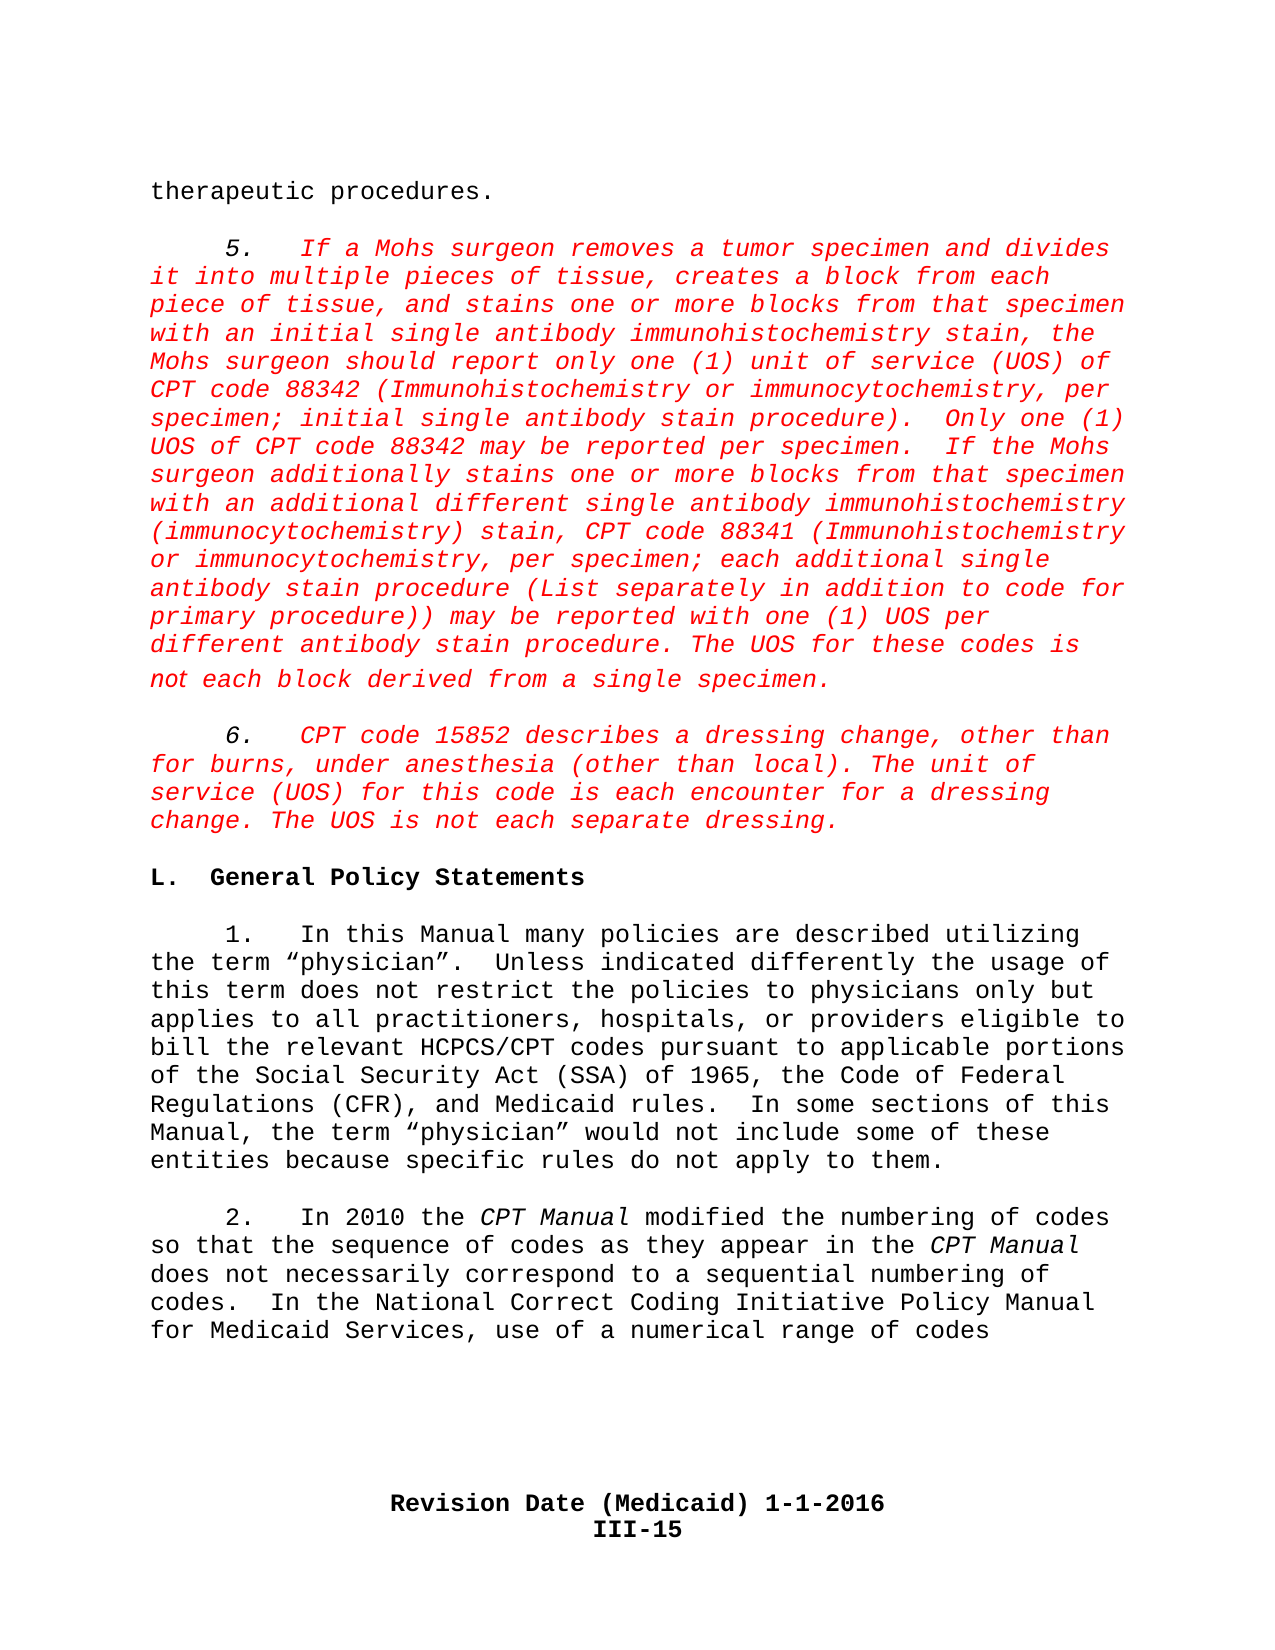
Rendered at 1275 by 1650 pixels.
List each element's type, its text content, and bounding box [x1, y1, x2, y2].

text L. General Policy Statements [150, 865, 1125, 893]
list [150, 179, 1125, 207]
list If a Mohs surgeon removes a tumor specimen and divides it into multiple pieces of tissue, creates a block from each piece of tissue, and stains one or more blocks from that specimen with an initial single antibody immunohistochemistry stain, the Mohs surgeon should report only one (1) unit of service (UOS) of CPT code 88342 (Immunohistochemistry or immunocytochemistry, per specimen; initial single antibody stain procedure). Only one (1) UOS of CPT code 88342 may be reported per specimen. If the Mohs surgeon additionally stains one or more blocks from that specimen with an additional different single antibody immunohistochemistry (immunocytochemistry) stain, CPT code 88341 (Immunohistochemistry or immunocytochemistry, per specimen; each additional single antibody stain procedure (List separately in addition to code for primary procedure)) may be reported with one (1) UOS per different antibody stain procedure. The UOS for these codes is not each block derived from a single specimen. [150, 235, 1125, 695]
list In 2010 the CPT Manual modified the numbering of codes so that the sequence of codes as they appear in the CPT Manual does not necessarily correspond to a sequential numbering of codes. In the National Correct Coding Initiative Policy Manual for Medicaid Services, use of a numerical range of codes [150, 1205, 1125, 1346]
list In this Manual many policies are described utilizing the term “physician”. Unless indicated differently the usage of this term does not restrict the policies to physicians only but applies to all practitioners, hospitals, or providers eligible to bill the relevant HCPCS/CPT codes pursuant to applicable portions of the Social Security Act (SSA) of 1965, the Code of Federal Regulations (CFR), and Medicaid rules. In some sections of this Manual, the term “physician” would not include some of these entities because specific rules do not apply to them. [150, 921, 1125, 1176]
list CPT code 15852 describes a dressing change, other than for burns, under anesthesia (other than local). The unit of service (UOS) for this code is each encounter for a dressing change. The UOS is not each separate dressing. [150, 723, 1125, 836]
